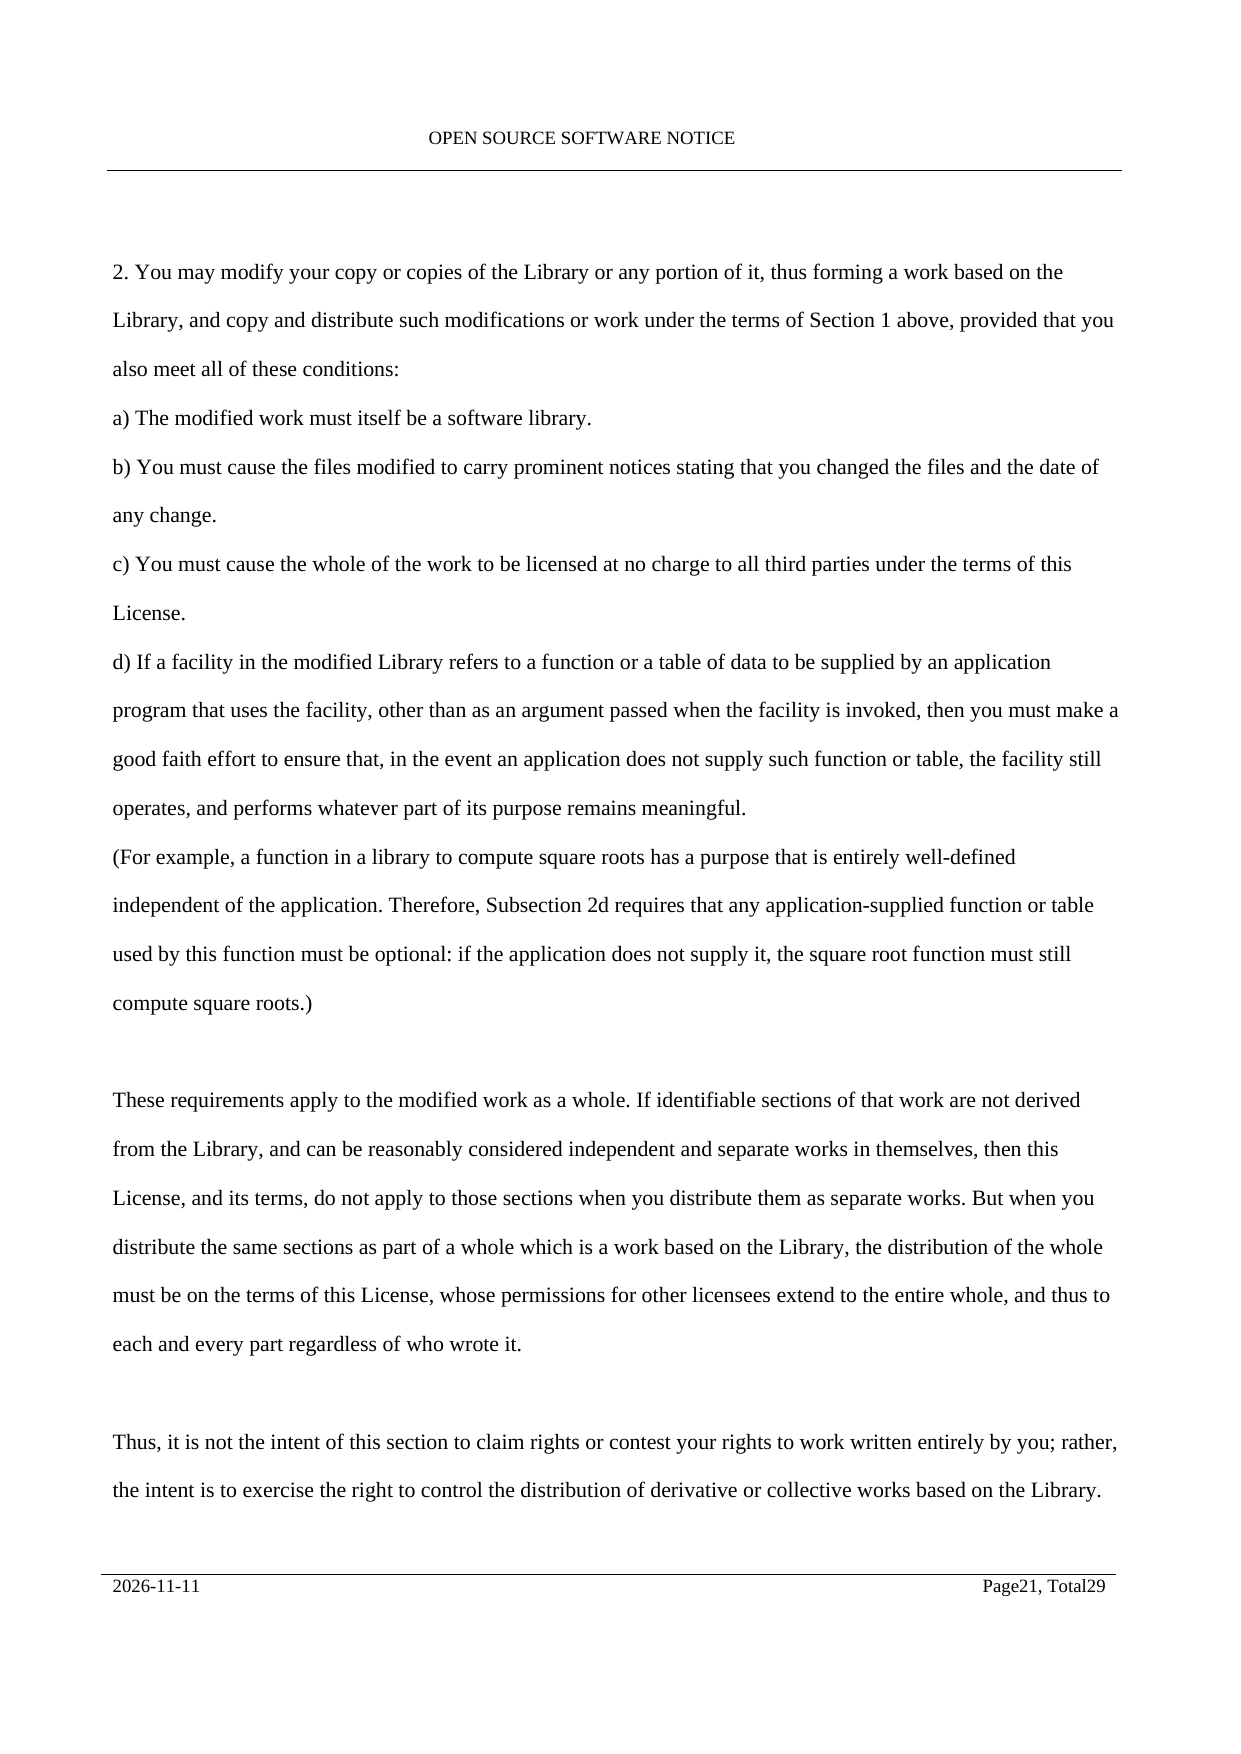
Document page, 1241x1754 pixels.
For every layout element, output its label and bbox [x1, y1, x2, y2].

text [112, 206, 1128, 1506]
